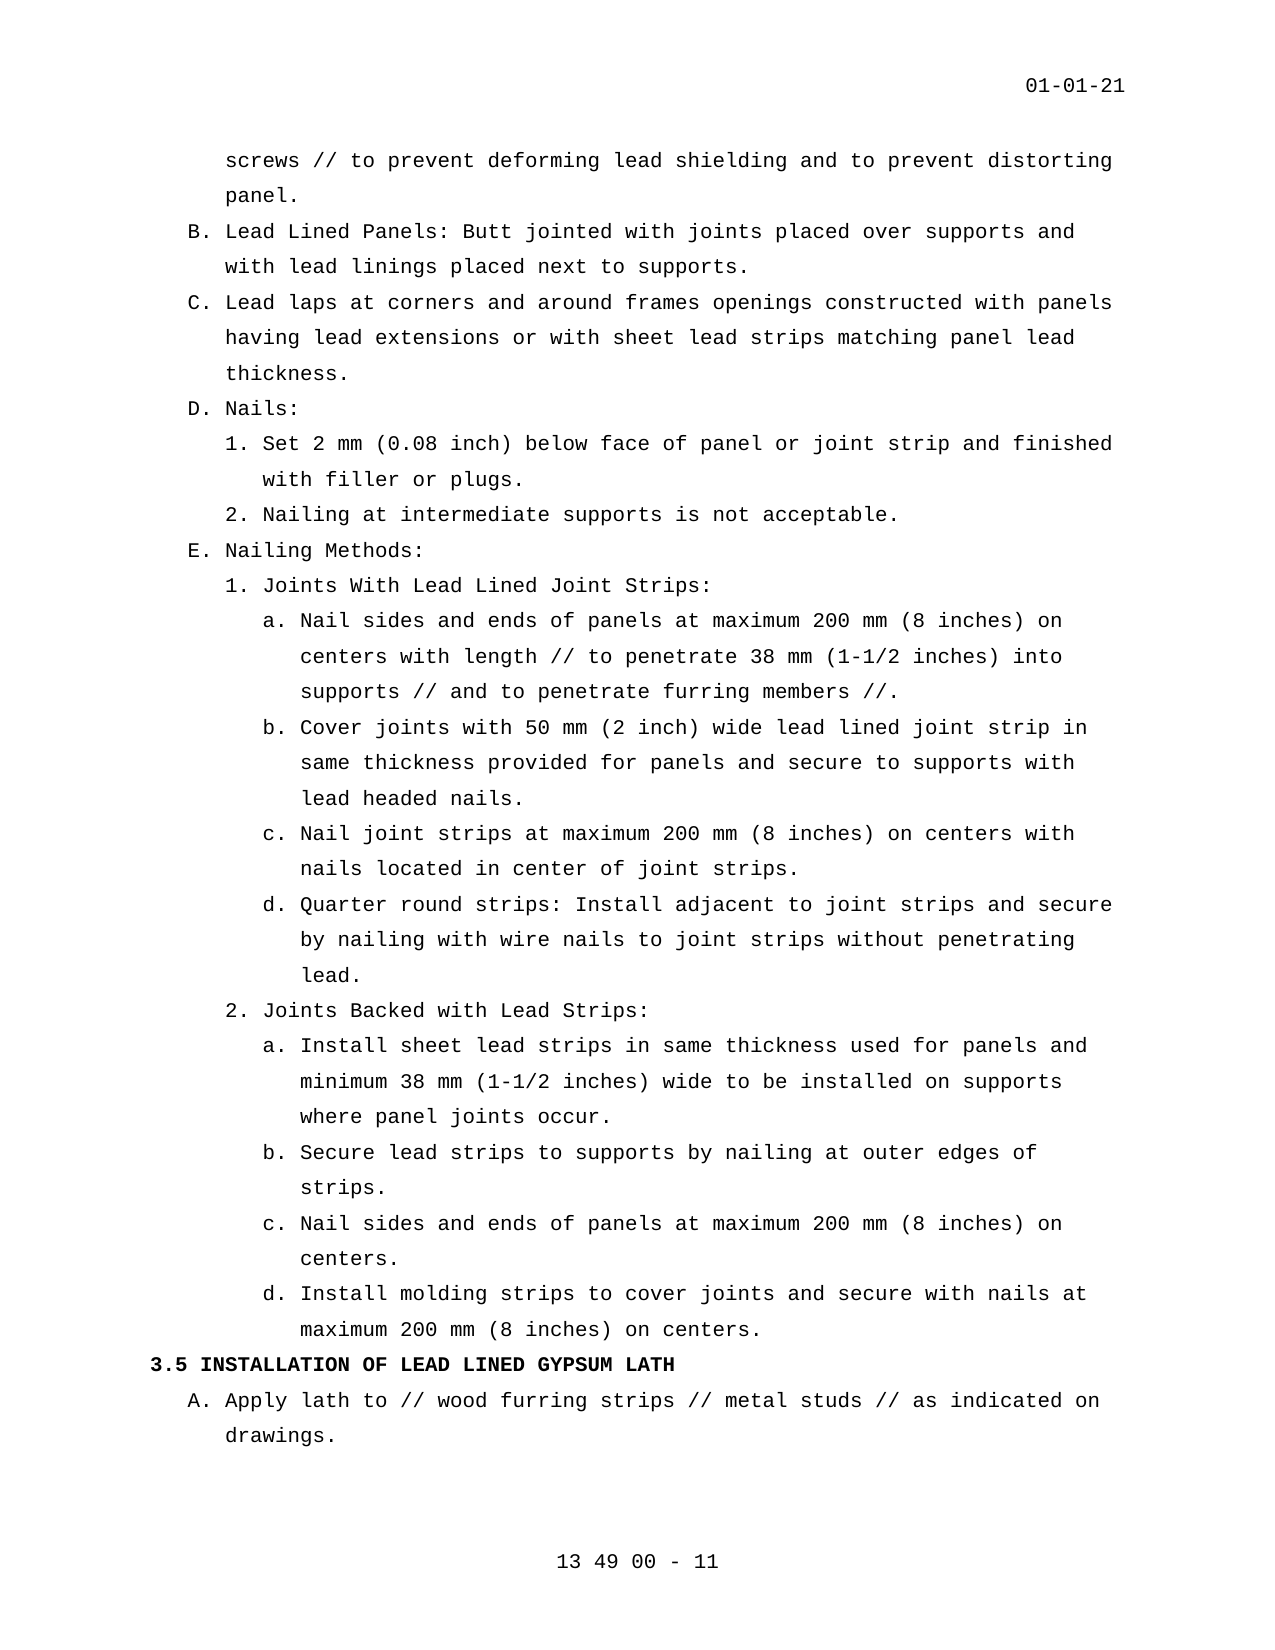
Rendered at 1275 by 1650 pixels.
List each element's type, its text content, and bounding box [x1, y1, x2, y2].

text Nail joint strips at maximum 200 mm (8 inches) on centers with nails located in center of joint strips. [262, 823, 1125, 882]
text Secure lead strips to supports by nailing at outer edges of strips. [262, 1142, 1125, 1201]
text Set 2 mm (0.08 inch) below face of panel or joint strip and finished with filler or plugs. [225, 433, 1125, 492]
text Lead laps at corners and around frames openings constructed with panels having lead extensions or with sheet lead strips matching panel lead thickness. [187, 292, 1125, 386]
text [187, 150, 1125, 209]
text Install sheet lead strips in same thickness used for panels and minimum 38 mm (1-1/2 inches) wide to be installed on supports where panel joints occur. [262, 1035, 1125, 1130]
text Install molding strips to cover joints and secure with nails at maximum 200 mm (8 inches) on centers. [262, 1283, 1125, 1342]
text Nail sides and ends of panels at maximum 200 mm (8 inches) on centers with length // to penetrate 38 mm (1-1/2 inches) into supports // and to penetrate furring members //. [262, 610, 1125, 705]
text Quarter round strips: Install adjacent to joint strips and secure by nailing with wire nails to joint strips without penetrating lead. [262, 894, 1125, 988]
text Nails: [187, 398, 1125, 422]
text Cover joints with 50 mm (2 inch) wide lead lined joint strip in same thickness provided for panels and secure to supports with lead headed nails. [262, 717, 1125, 811]
text Apply lath to // wood furring strips // metal studs // as indicated on drawings. [187, 1389, 1125, 1449]
text Nailing at intermediate supports is not acceptable. [225, 504, 1125, 528]
text Nail sides and ends of panels at maximum 200 mm (8 inches) on centers. [262, 1212, 1125, 1272]
text Nailing Methods: [187, 539, 1125, 563]
text Joints Backed with Lead Strips: [225, 1000, 1125, 1024]
text Lead Lined Panels: Butt jointed with joints placed over supports and with lead linings placed next to supports. [187, 221, 1125, 280]
text INSTALLATION OF LEAD LINED GYPSUM LATH [150, 1354, 1125, 1378]
text Joints With Lead Lined Joint Strips: [225, 575, 1125, 599]
